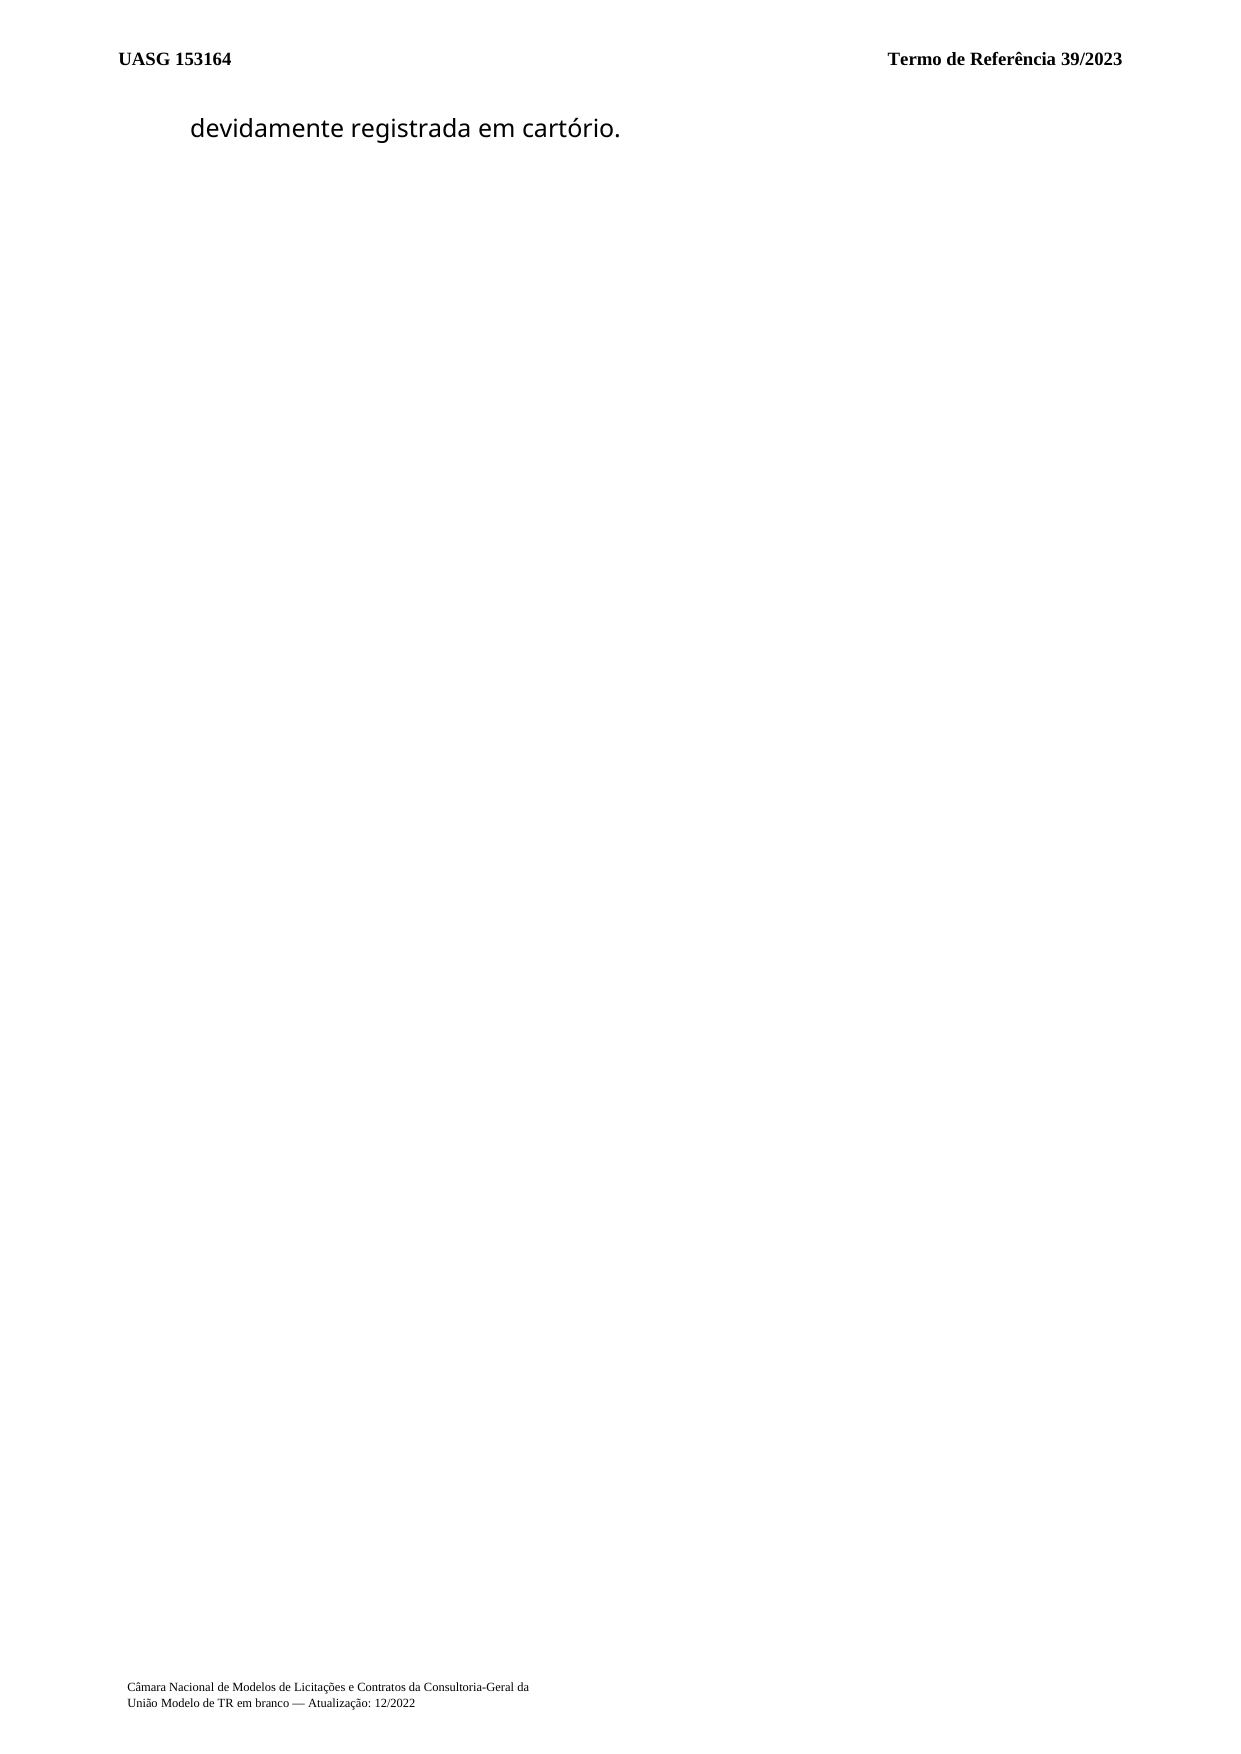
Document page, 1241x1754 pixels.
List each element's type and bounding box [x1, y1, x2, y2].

list [190, 110, 1110, 144]
